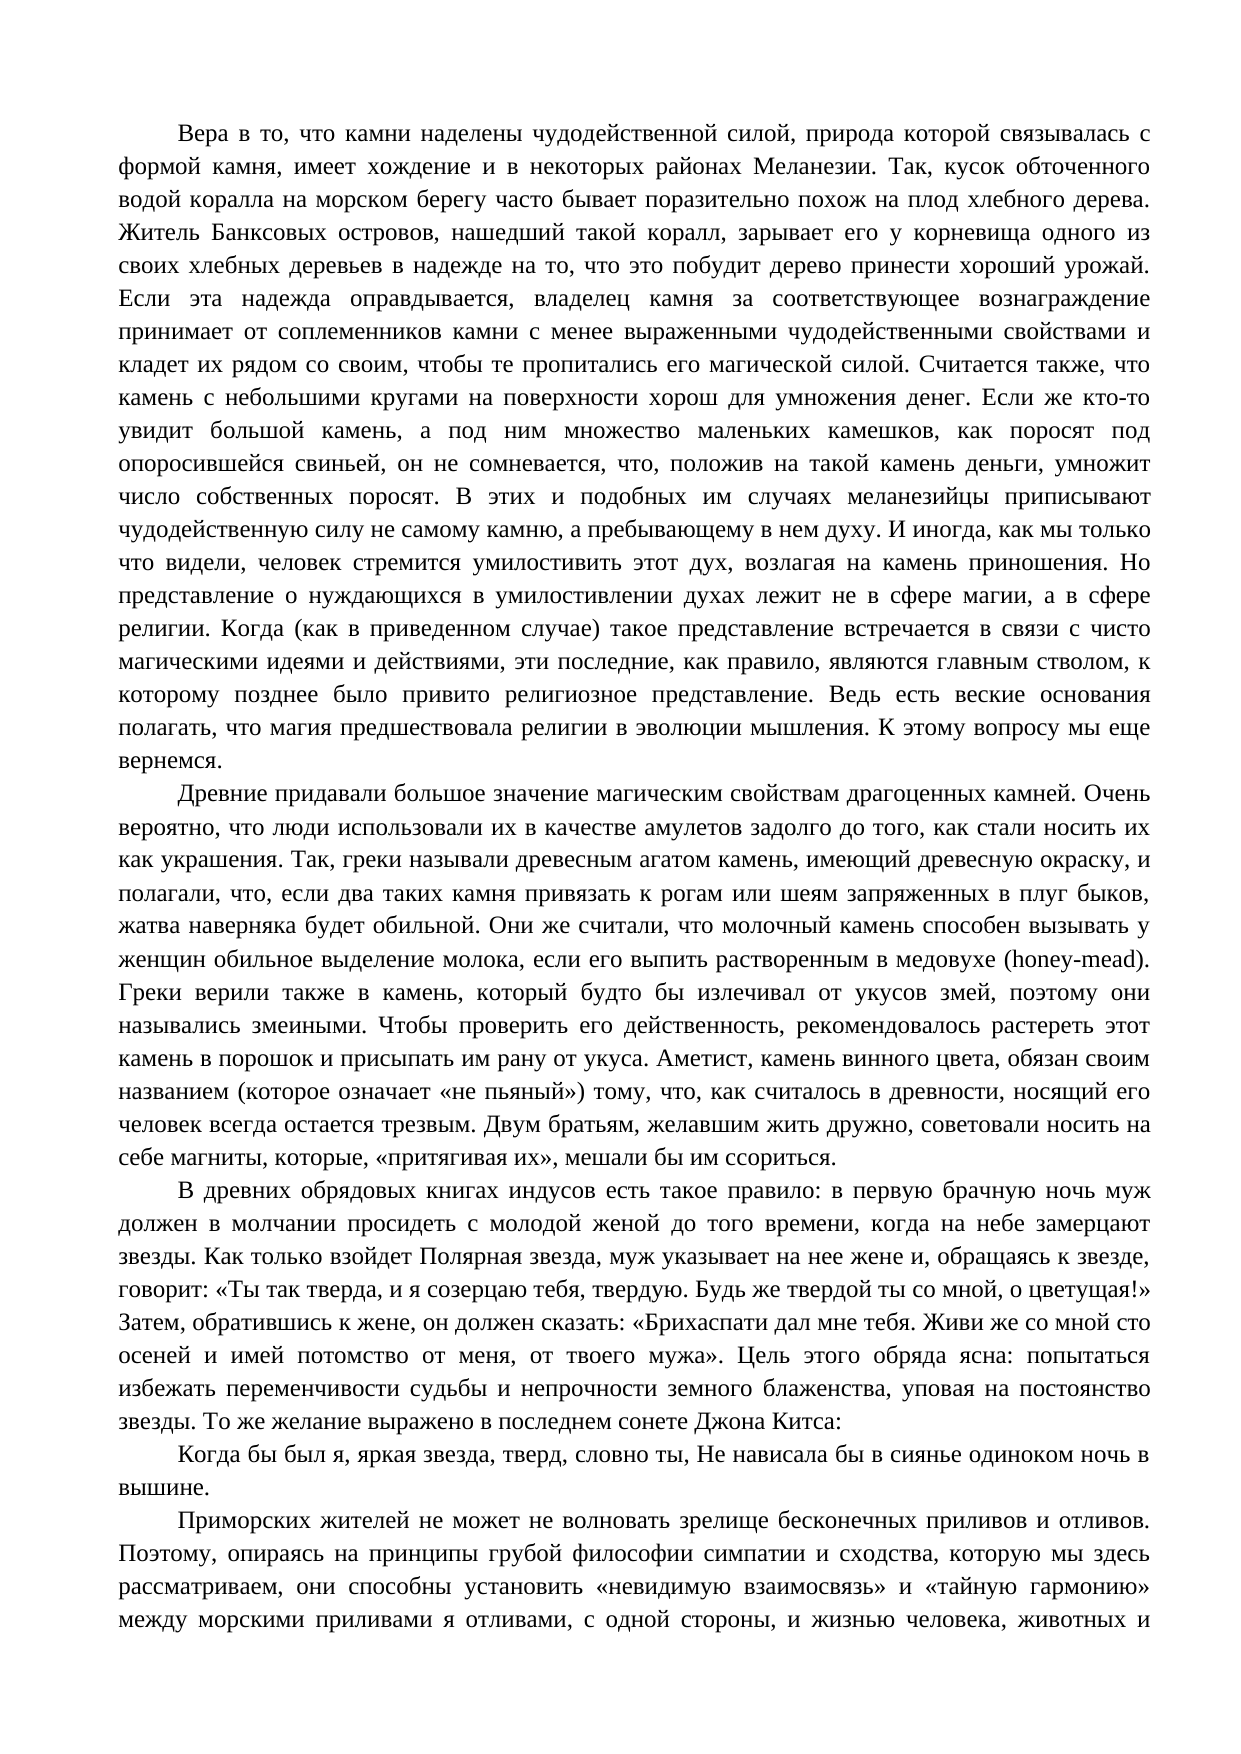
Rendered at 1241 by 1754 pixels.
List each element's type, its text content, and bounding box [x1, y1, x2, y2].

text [118, 1505, 1152, 1633]
text В древних обрядовых книгах индусов есть такое правило: в первую брачную ночь муж должен в молчании просидеть с молодой женой до того времени, когда на небе замерцают звезды. Как только взойдет Полярная звезда, муж указывает на нее жене и, обращаясь к звезде, говорит: «Ты так тверда, и я созерцаю тебя, твердую. Будь же твердой ты со мной, о цветущая!» Затем, обратившись к жене, он должен сказать: «Брихаспати дал мне тебя. Живи же со мной сто осеней и имей потомство от меня, от твоего мужа». Цель этого обряда ясна: попытаться избежать переменчивости судьбы и непрочности земного блаженства, уповая на постоянство звезды. То же желание выражено в последнем сонете Джона Китса: [118, 1175, 1152, 1435]
text Древние придавали большое значение магическим свойствам драгоценных камней. Очень вероятно, что люди использовали их в качестве амулетов задолго до того, как стали носить их как украшения. Так, греки называли древесным агатом камень, имеющий древесную окраску, и полагали, что, если два таких камня привязать к рогам или шеям запряженных в плуг быков, жатва наверняка будет обильной. Они же считали, что молочный камень способен вызывать у женщин обильное выделение молока, если его выпить растворенным в медовухе (honey-mead). Греки верили также в камень, который будто бы излечивал от укусов змей, поэтому они назывались змеиными. Чтобы проверить его действенность, рекомендовалось растереть этот камень в порошок и присыпать им рану от укуса. Аметист, камень винного цвета, обязан своим названием (которое означает «не пьяный») тому, что, как считалось в древности, носящий его человек всегда остается трезвым. Двум братьям, желавшим жить дружно, советовали носить на себе магниты, которые, «притягивая их», мешали бы им ссориться. [118, 778, 1152, 1171]
text Вера в то, что камни наделены чудодейственной силой, природа которой связывалась с формой камня, имеет хождение и в некоторых районах Меланезии. Так, кусок обточенного водой коралла на морском берегу часто бывает поразительно похож на плод хлебного дерева. Житель Банксовых островов, нашедший такой коралл, зарывает его у корневища одного из своих хлебных деревьев в надежде на то, что это побудит дерево принести хороший урожай. Если эта надежда оправдывается, владелец камня за соответствующее вознаграждение принимает от соплеменников камни с менее выраженными чудодейственными свойствами и кладет их рядом со своим, чтобы те пропитались его магической силой. Считается также, что камень с небольшими кругами на поверхности хорош для умножения денег. Если же кто-то увидит большой камень, а под ним множество маленьких камешков, как поросят под опоросившейся свиньей, он не сомневается, что, положив на такой камень деньги, умножит число собственных поросят. В этих и подобных им случаях меланезийцы приписывают чудодейственную силу не самому камню, а пребывающему в нем духу. И иногда, как мы только что видели, человек стремится умилостивить этот дух, возлагая на камень приношения. Но представление о нуждающихся в умилостивлении духах лежит не в сфере магии, а в сфере религии. Когда (как в приведенном случае) такое представление встречается в связи с чисто магическими идеями и действиями, эти последние, как правило, являются главным стволом, к которому позднее было привито религиозное представление. Ведь есть веские основания полагать, что магия предшествовала религии в эволюции мышления. К этому вопросу мы еще вернемся. [118, 118, 1152, 774]
text Когда бы был я, яркая звезда, тверд, словно ты, Не нависала бы в сиянье одиноком ночь в вышине. [118, 1439, 1152, 1501]
